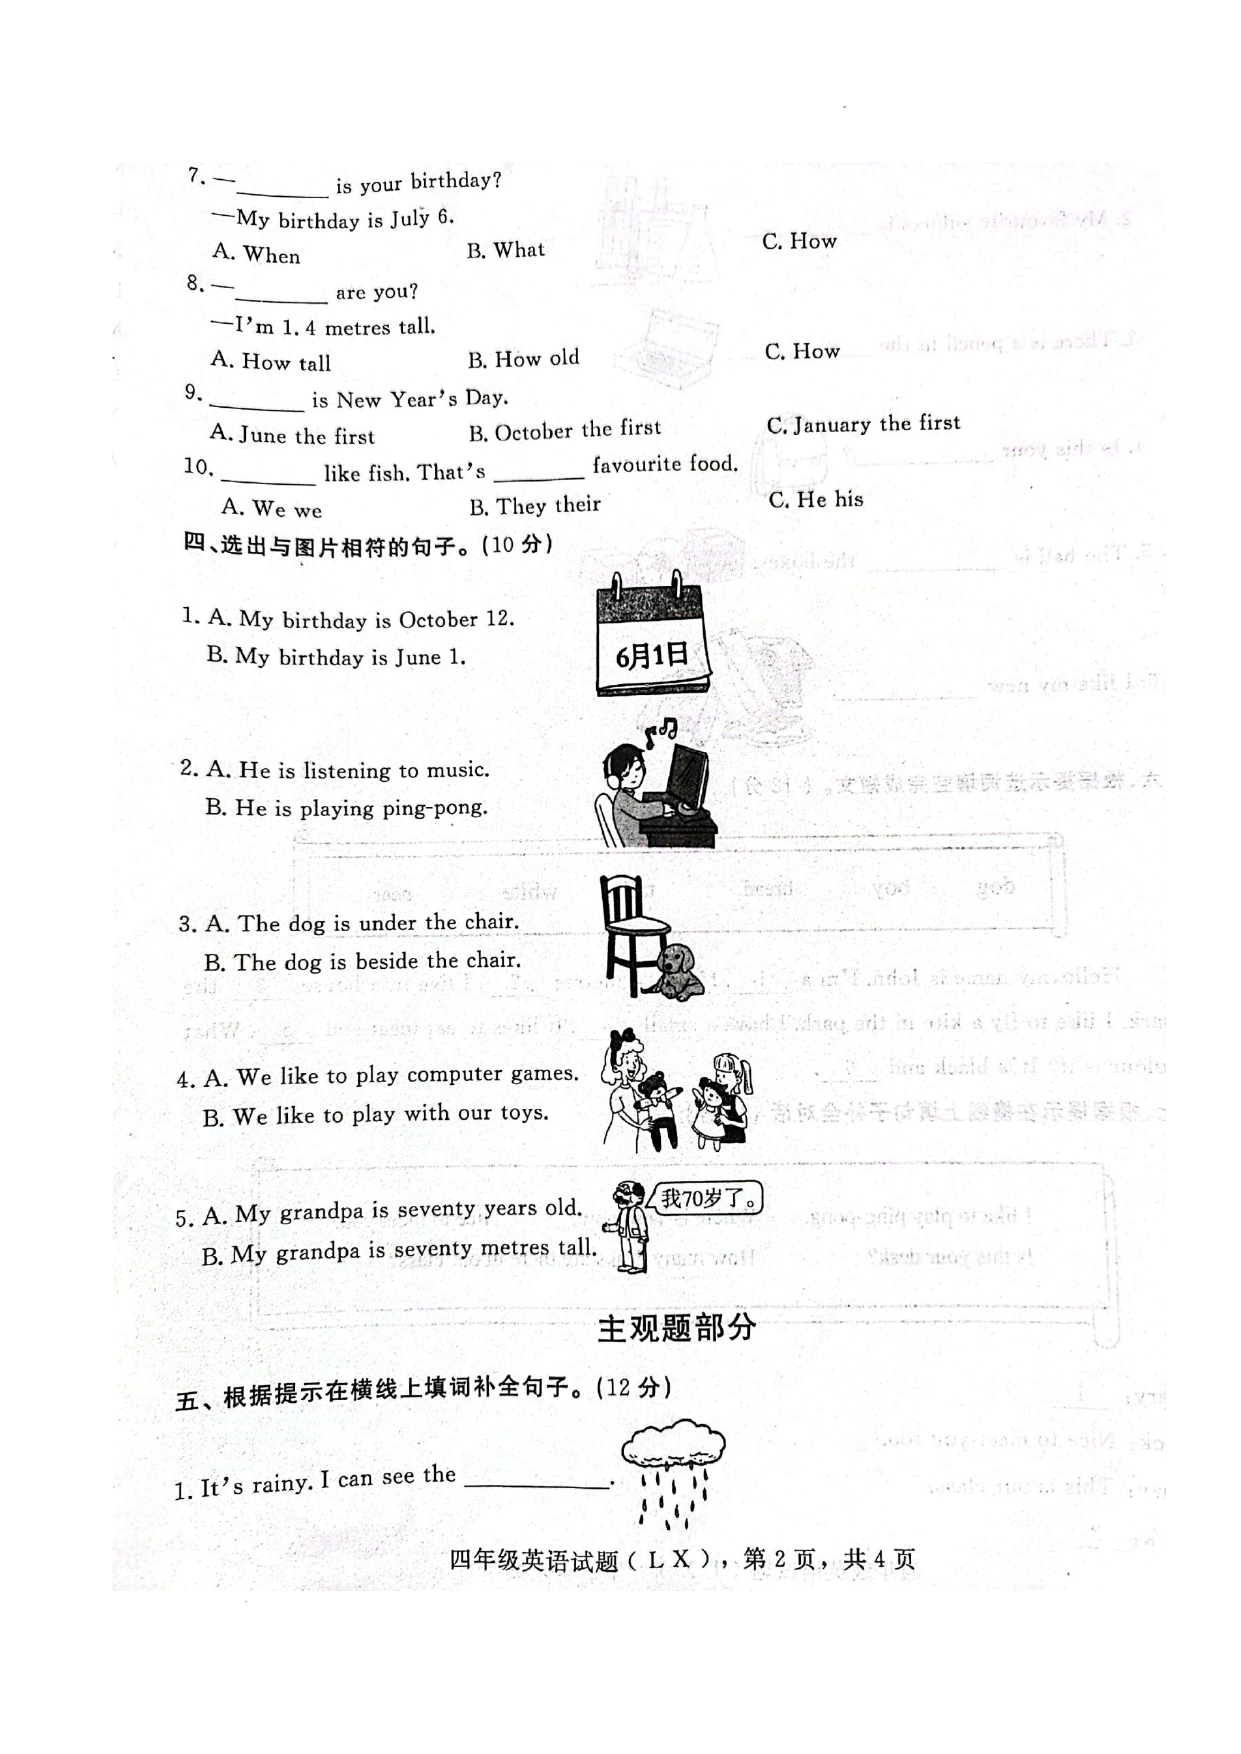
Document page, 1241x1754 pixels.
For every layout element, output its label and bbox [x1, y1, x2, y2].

picture [112, 162, 1166, 1591]
